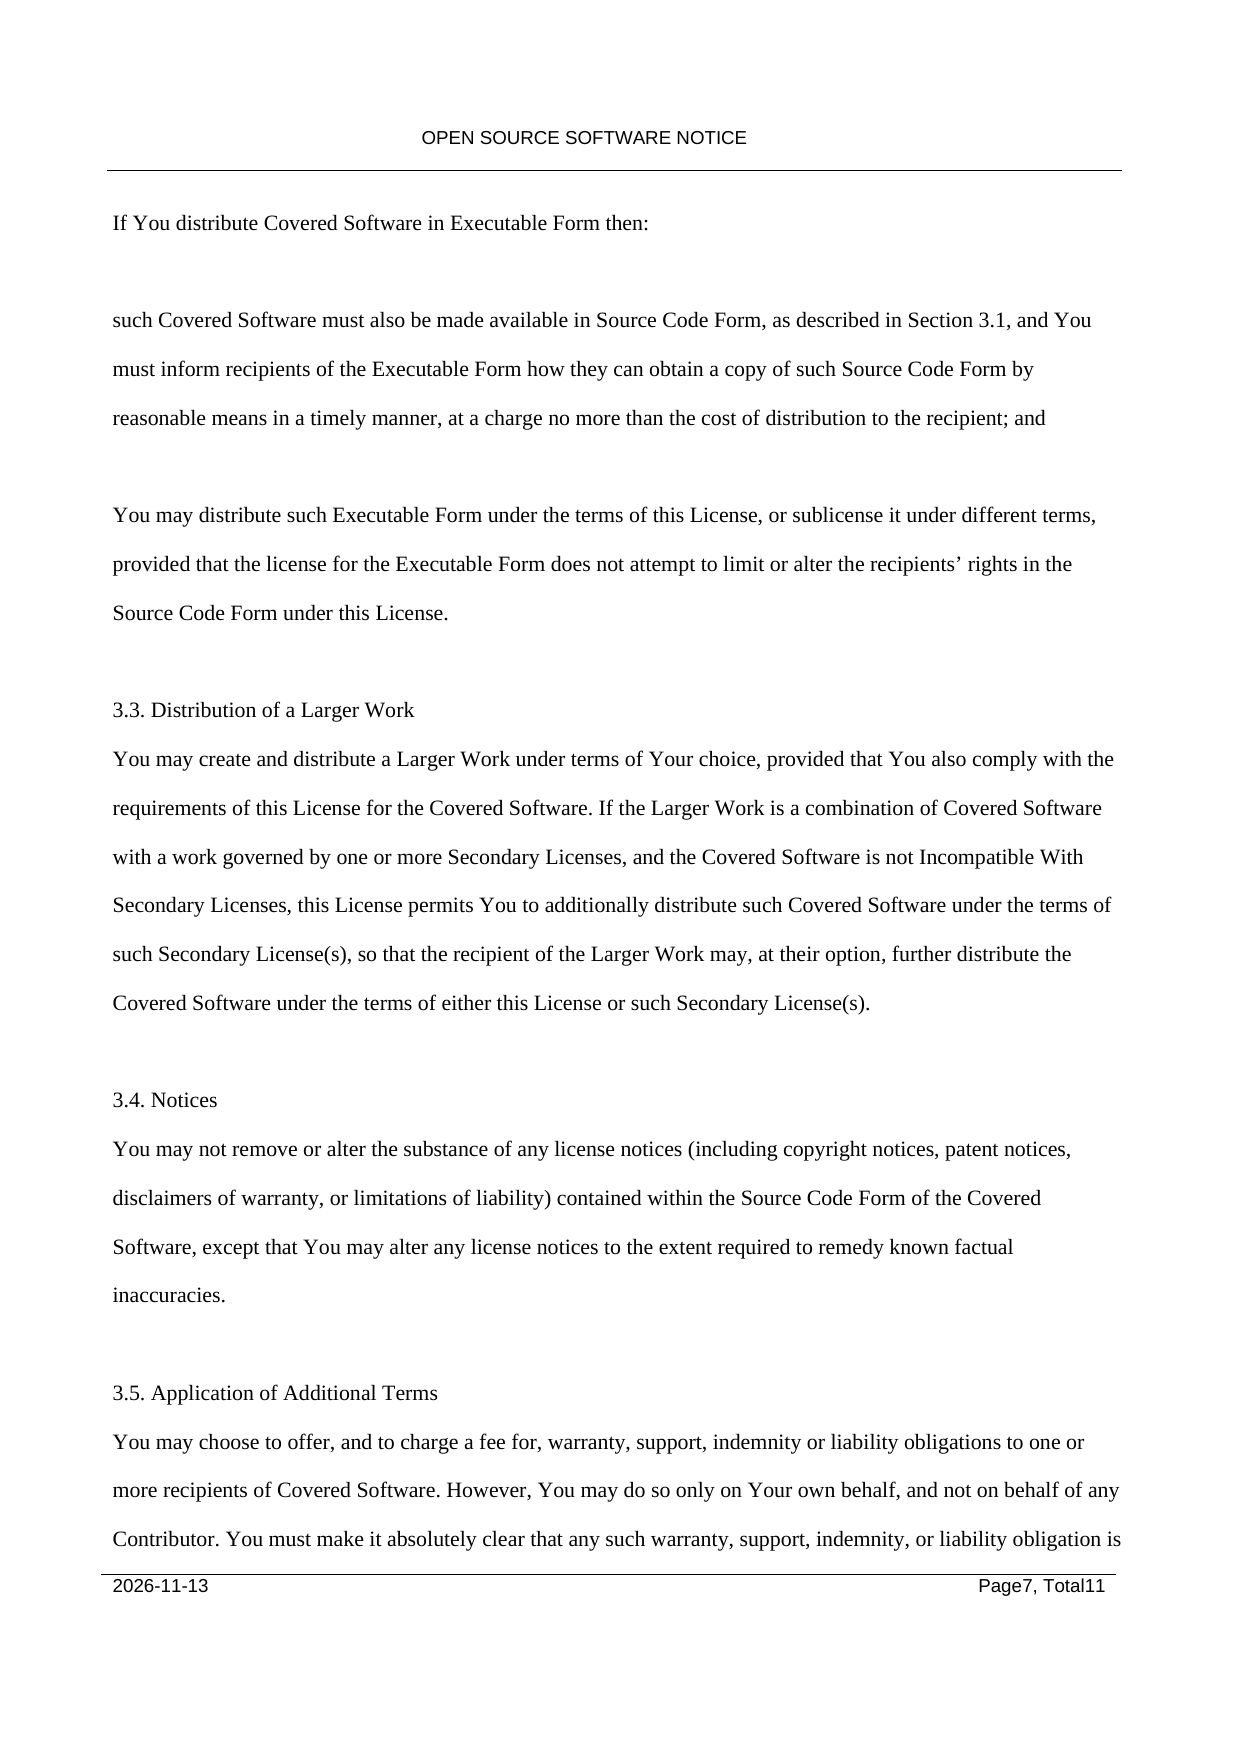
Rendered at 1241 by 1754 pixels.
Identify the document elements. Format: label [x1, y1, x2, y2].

text [112, 206, 1128, 1555]
